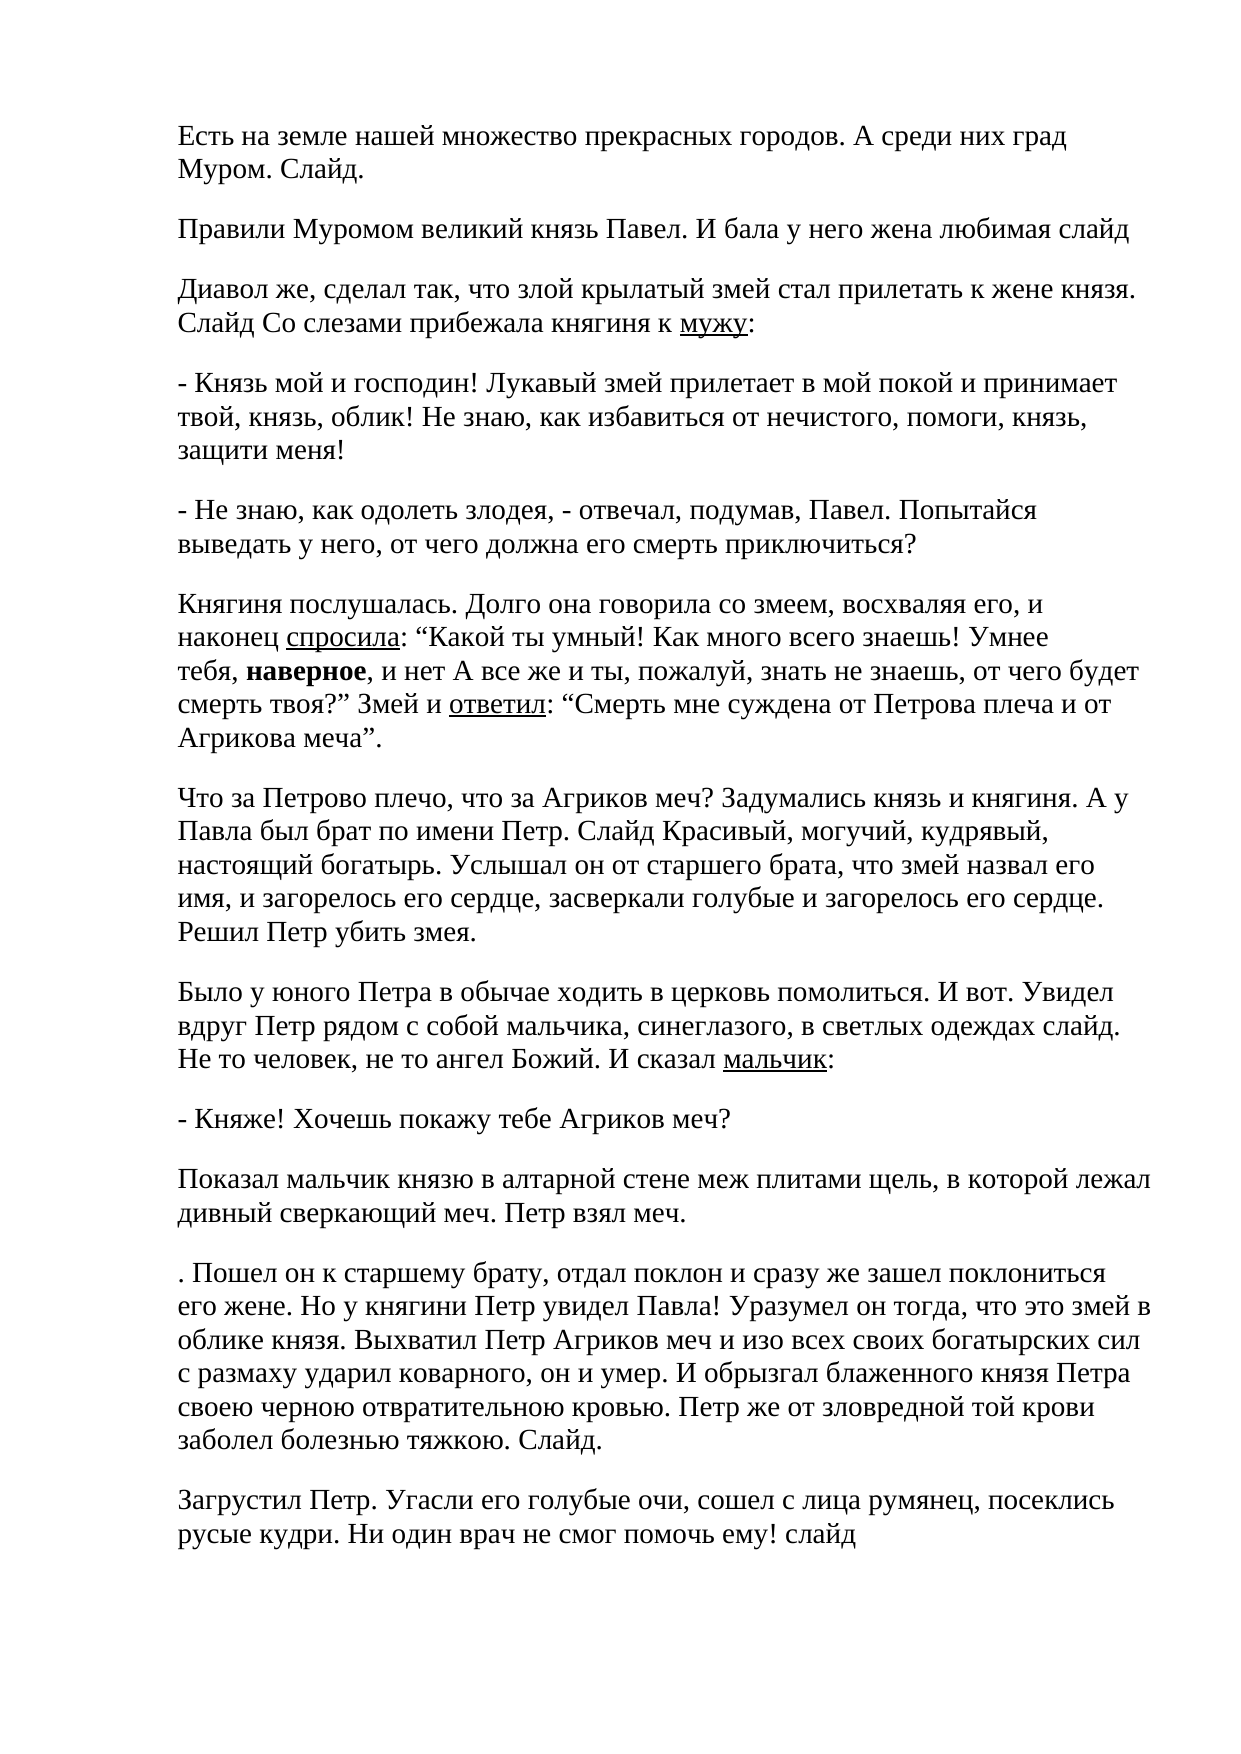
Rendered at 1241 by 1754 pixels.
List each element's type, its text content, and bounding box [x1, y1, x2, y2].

text Что за Петрово плечо, что за Агриков меч? Задумались князь и княгиня. А у Павла был брат по имени Петр. Слайд Красивый, могучий, кудрявый, настоящий богатырь. Услышал он от старшего брата, что змей назвал его имя, и загорелось его сердце, засверкали голубые и загорелось его сердце. Решил Петр убить змея. [177, 780, 1152, 948]
text Загрустил Петр. Угасли его голубые очи, сошел с лица румянец, посеклись русые кудри. Ни один врач не смог помочь ему! слайд [177, 1482, 1152, 1549]
text Правили Муромом великий князь Павел. И бала у него жена любимая слайд [177, 212, 1152, 245]
text . Пошел он к старшему брату, отдал поклон и сразу же зашел поклониться его жене. Но у княгини Петр увидел Павла! Уразумел он тогда, что это змей в облике князя. Выхватил Петр Агриков меч и изо всех своих богатырских сил с размаху ударил коварного, он и умер. И обрызгал блаженного князя Петра своею черною отвратительною кровью. Петр же от зловредной той крови заболел болезнью тяжкою. Слайд. [177, 1255, 1152, 1456]
text - Княже! Хочешь покажу тебе Агриков меч? [177, 1101, 1152, 1135]
text - Не знаю, как одолеть злодея, - отвечал, подумав, Павел. Попытайся выведать у него, от чего должна его смерть приключиться? [177, 492, 1152, 559]
text - Князь мой и господин! Лукавый змей прилетает в мой покой и принимает твой, князь, облик! Не знаю, как избавиться от нечистого, помоги, князь, защити меня! [177, 365, 1152, 466]
text Показал мальчик князю в алтарной стене меж плитами щель, в которой лежал дивный сверкающий меч. Петр взял меч. [177, 1161, 1152, 1228]
text Диавол же, сделал так, что злой крылатый змей стал прилетать к жене князя. Слайд Со слезами прибежала княгиня к мужу: [177, 272, 1152, 339]
text Было у юного Петра в обычае ходить в церковь помолиться. И вот. Увидел вдруг Петр рядом с собой мальчика, синеглазого, в светлых одеждах слайд. Не то человек, не то ангел Божий. И сказал мальчик: [177, 974, 1152, 1075]
text Есть на земле нашей множество прекрасных городов. А среди них град Муром. Слайд. [177, 118, 1152, 185]
text Княгиня послушалась. Долго она говорила со змеем, восхваляя его, и наконец спросила: “Какой ты умный! Как много всего знаешь! Умнее тебя, наверное, и нет А все же и ты, пожалуй, знать не знаешь, от чего будет смерть твоя?” Змей и ответил: “Смерть мне суждена от Петрова плеча и от Агрикова меча”. [177, 586, 1152, 753]
